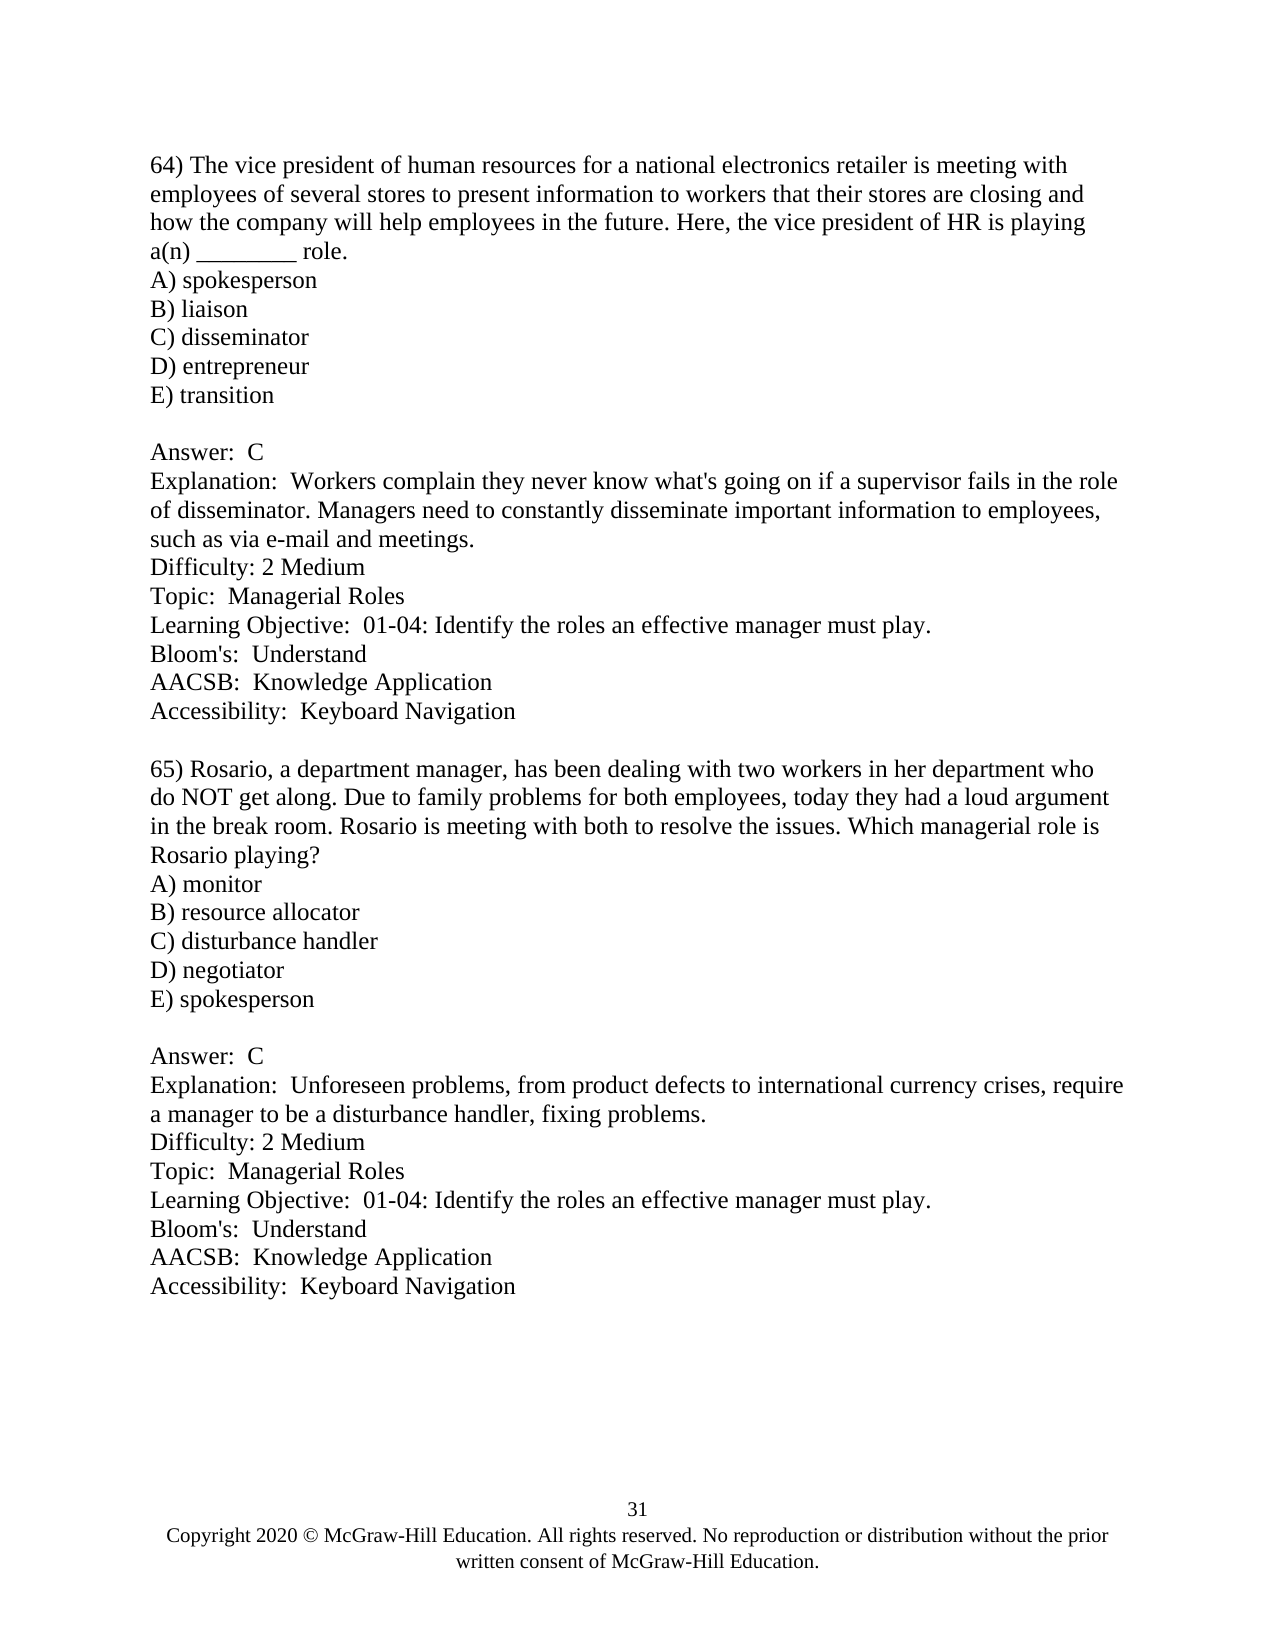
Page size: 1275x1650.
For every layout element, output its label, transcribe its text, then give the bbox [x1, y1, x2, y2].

text E) transition [150, 380, 1125, 409]
text C) disturbance handler [150, 926, 1125, 955]
text Answer: C [150, 437, 1125, 466]
text Learning Objective: 01-04: Identify the roles an effective manager must play. [150, 1185, 1125, 1214]
text 64) The vice president of human resources for a national electronics retailer is meeting with employees of several stores to present information to workers that their stores are closing and how the company will help employees in the future. Here, the vice president of HR is playing a(n) ________ role. [150, 150, 1125, 265]
text D) negotiator [150, 955, 1125, 984]
text AACSB: Knowledge Application [150, 667, 1125, 696]
text Answer: C [150, 1041, 1125, 1070]
text Difficulty: 2 Medium [150, 1127, 1125, 1156]
text Accessibility: Keyboard Navigation [150, 1271, 1125, 1300]
text Topic: Managerial Roles [150, 1156, 1125, 1185]
text E) spokesperson [150, 984, 1125, 1012]
text Topic: Managerial Roles [150, 581, 1125, 610]
text Accessibility: Keyboard Navigation [150, 696, 1125, 725]
text 65) Rosario, a department manager, has been dealing with two workers in her department who do NOT get along. Due to family problems for both employees, today they had a loud argument in the break room. Rosario is meeting with both to resolve the issues. Which managerial role is Rosario playing? [150, 754, 1125, 869]
text A) monitor [150, 869, 1125, 897]
text Bloom's: Understand [150, 639, 1125, 667]
text Difficulty: 2 Medium [150, 552, 1125, 581]
text Learning Objective: 01-04: Identify the roles an effective manager must play. [150, 610, 1125, 639]
text Explanation: Unforeseen problems, from product defects to international currency crises, require a manager to be a disturbance handler, fixing problems. [150, 1070, 1125, 1127]
text A) spokesperson [150, 265, 1125, 294]
text Explanation: Workers complain they never know what's going on if a supervisor fails in the role of disseminator. Managers need to constantly disseminate important information to employees, such as via e-mail and meetings. [150, 466, 1125, 552]
text C) disseminator [150, 322, 1125, 351]
text B) resource allocator [150, 897, 1125, 926]
text AACSB: Knowledge Application [150, 1242, 1125, 1271]
text B) liaison [150, 294, 1125, 322]
text Bloom's: Understand [150, 1214, 1125, 1242]
text D) entrepreneur [150, 351, 1125, 380]
